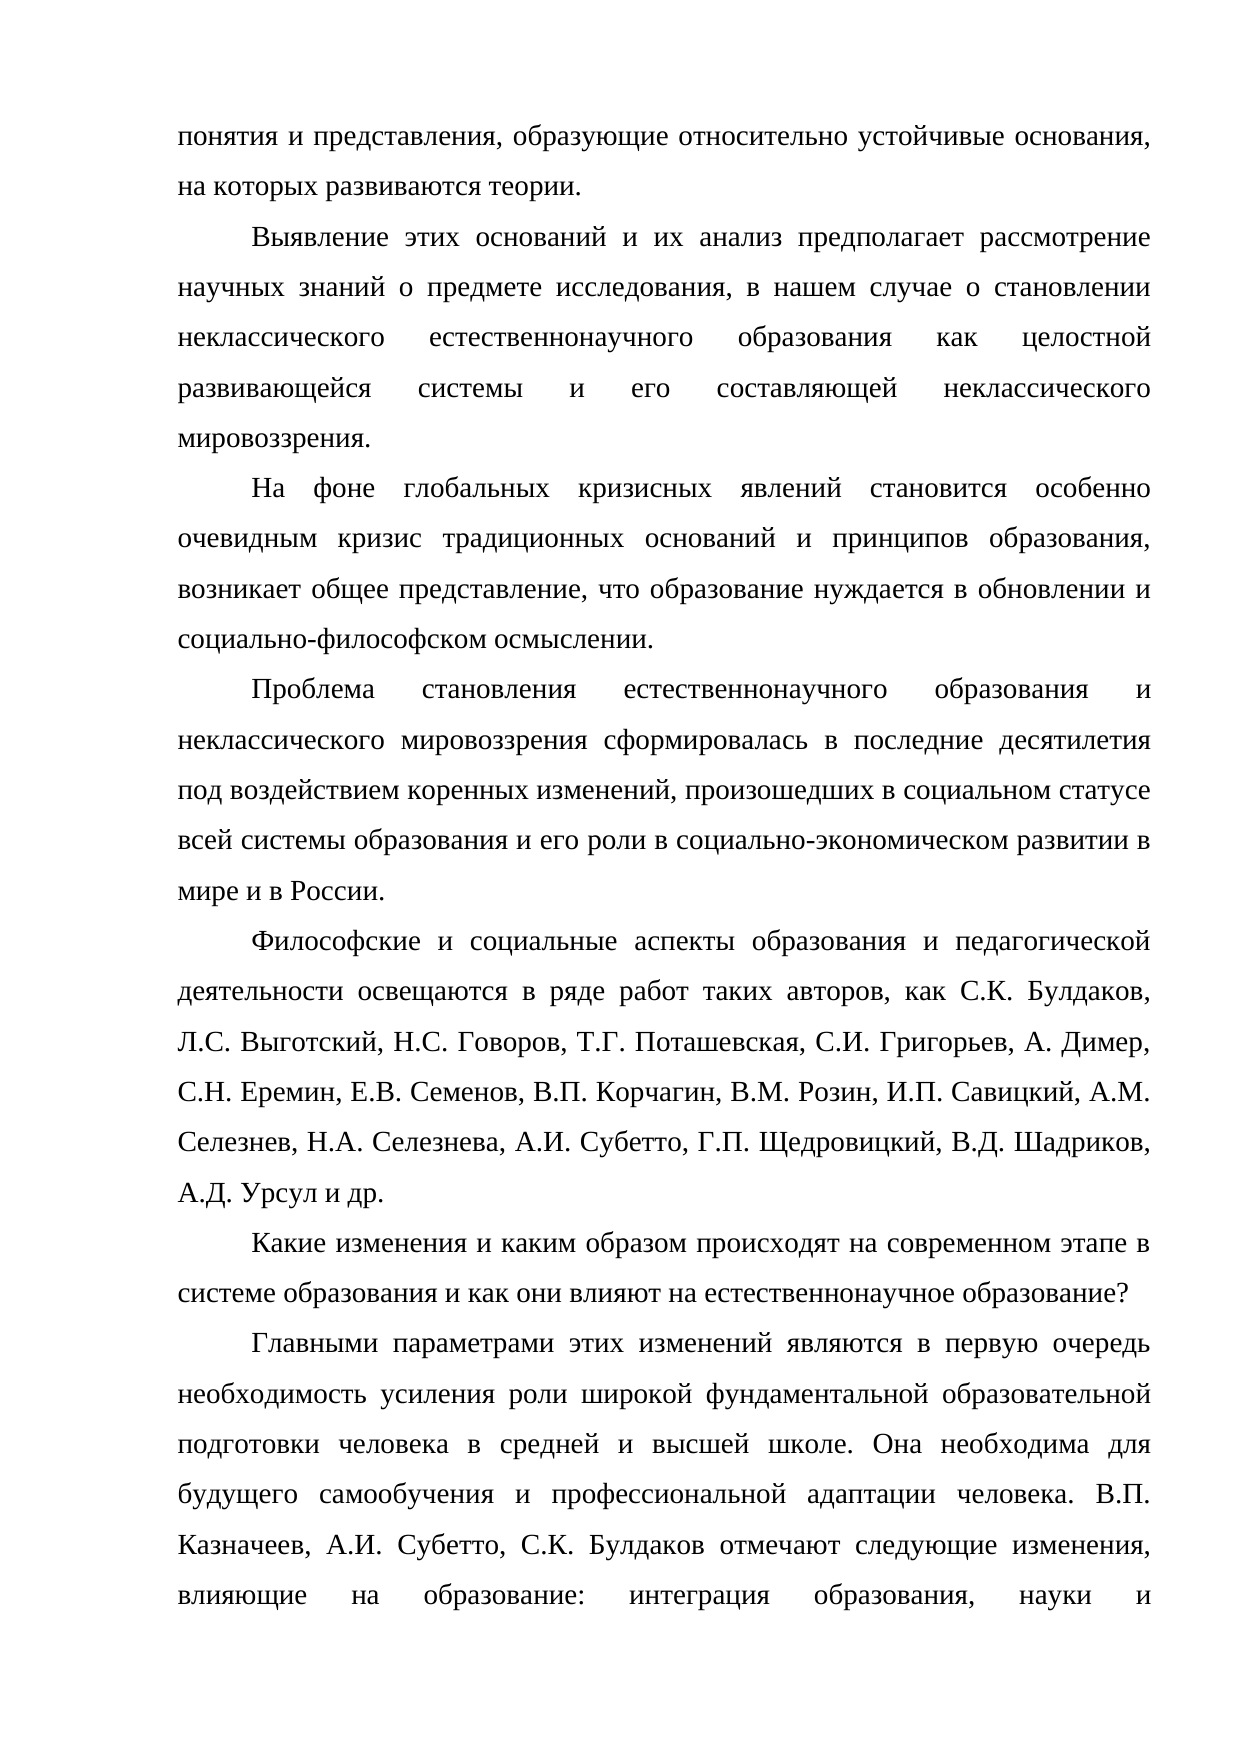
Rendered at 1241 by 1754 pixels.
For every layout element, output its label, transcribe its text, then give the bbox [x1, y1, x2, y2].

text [177, 1326, 1152, 1611]
text Философские и социальные аспекты образования и педагогической деятельности освещаются в ряде работ таких авторов, как С.К. Булдаков, Л.С. Выготский, Н.С. Говоров, Т.Г. Поташевская, С.И. Григорьев, А. Димер, С.Н. Еремин, Е.В. Семенов, В.П. Корчагин, В.М. Розин, И.П. Савицкий, А.М. Селезнев, Н.А. Селезнева, А.И. Субетто, Г.П. Щедровицкий, В.Д. Шадриков, А.Д. Урсул и др. [177, 923, 1152, 1208]
text Проблема становления естественнонаучного образования и неклассического мировоззрения сформировалась в последние десятилетия под воздействием коренных изменений, произошедших в социальном статусе всей системы образования и его роли в социально-экономическом развитии в мире и в России. [177, 672, 1152, 906]
text Выявление этих оснований и их анализ предполагает рассмотрение научных знаний о предмете исследования, в нашем случае о становлении неклассического естественнонаучного образования как целостной развивающейся системы и его составляющей неклассического мировоззрения. [177, 219, 1152, 453]
text На фоне глобальных кризисных явлений становится особенно очевидным кризис традиционных оснований и принципов образования, возникает общее представление, что образование нуждается в обновлении и социально-философском осмыслении. [177, 470, 1152, 655]
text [177, 118, 1152, 202]
text Какие изменения и каким образом происходят на современном этапе в системе образования и как они влияют на естественнонаучное образование? [177, 1225, 1152, 1309]
